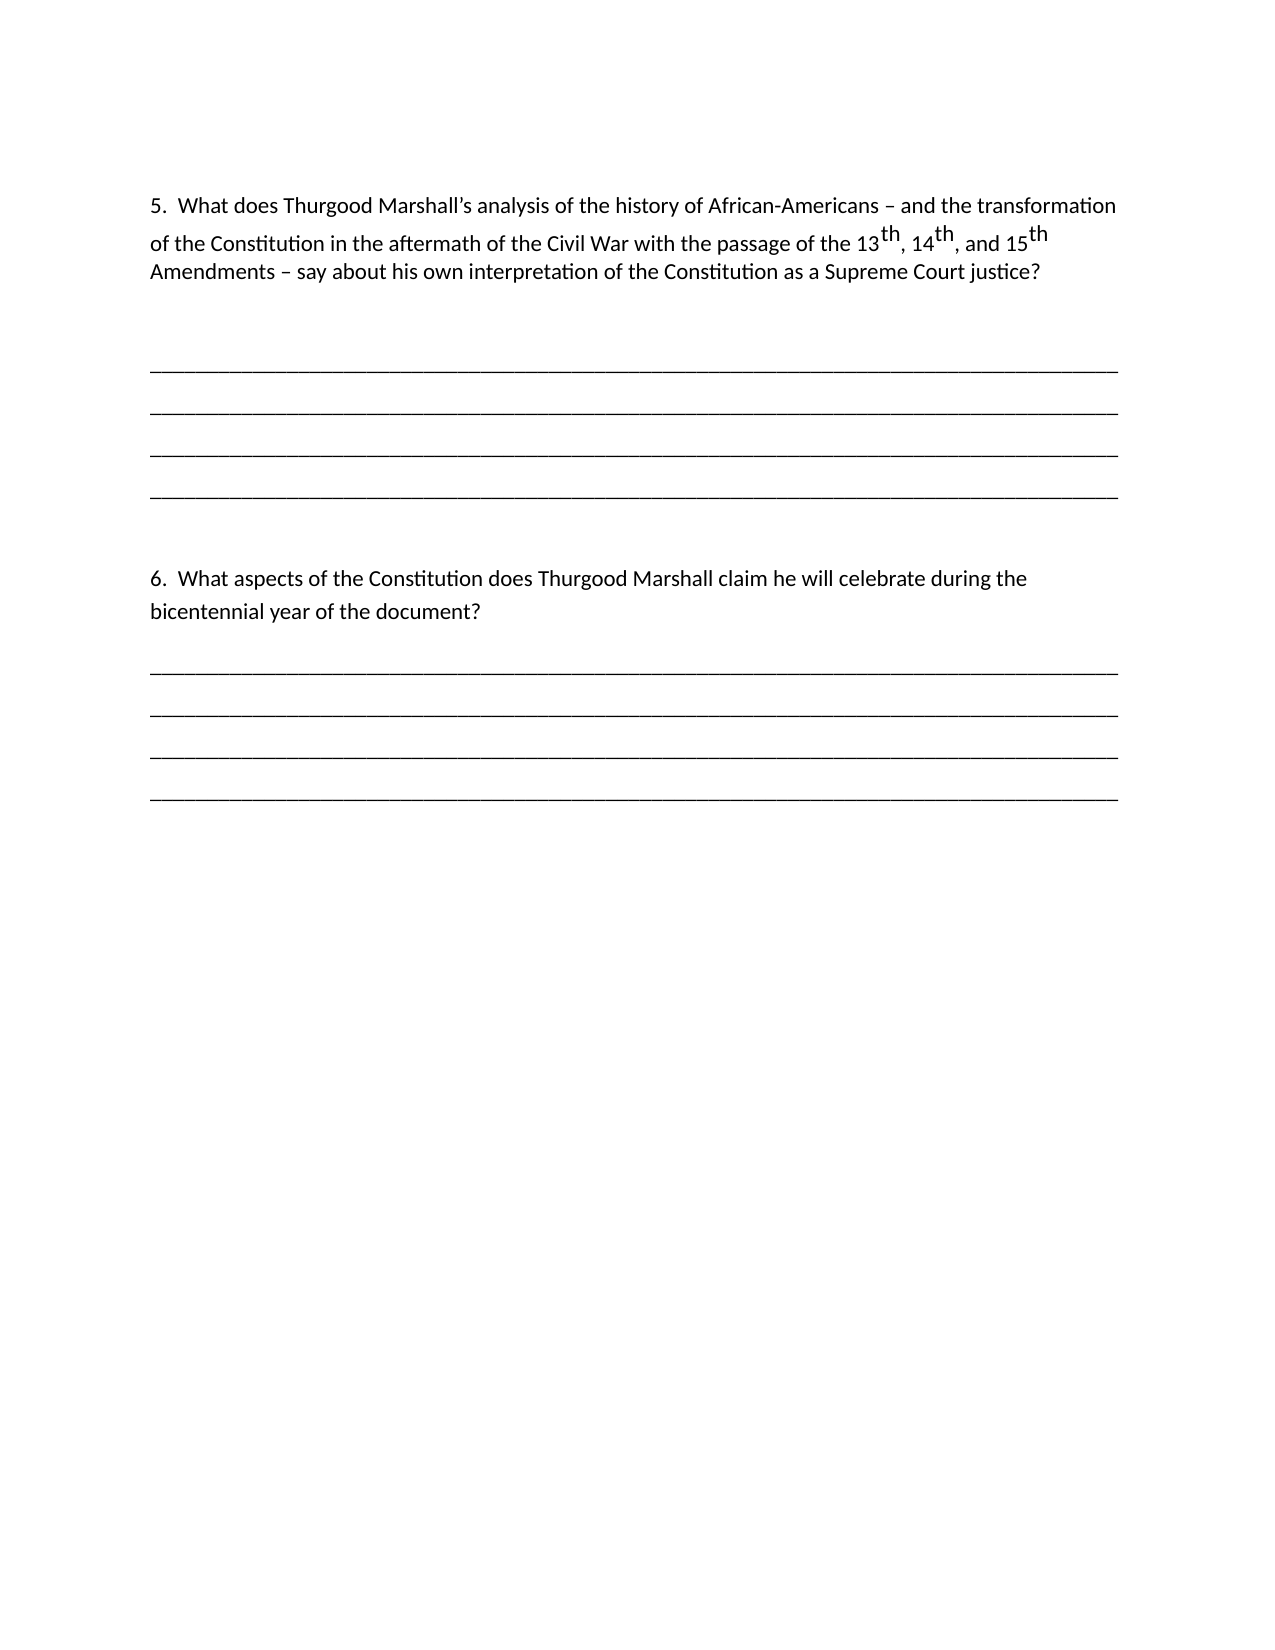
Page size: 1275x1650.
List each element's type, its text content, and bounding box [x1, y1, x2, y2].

text 5. What does Thurgood Marshall’s analysis of the history of African-Americans – and the transformation of the Constitution in the aftermath of the Civil War with the passage of the 13th, 14th, and 15th Amendments – say about his own interpretation of the Constitution as a Supreme Court justice? [150, 191, 1125, 285]
text 6. What aspects of the Constitution does Thurgood Marshall claim he will celebrate during the bicentennial year of the document? [150, 564, 1125, 625]
